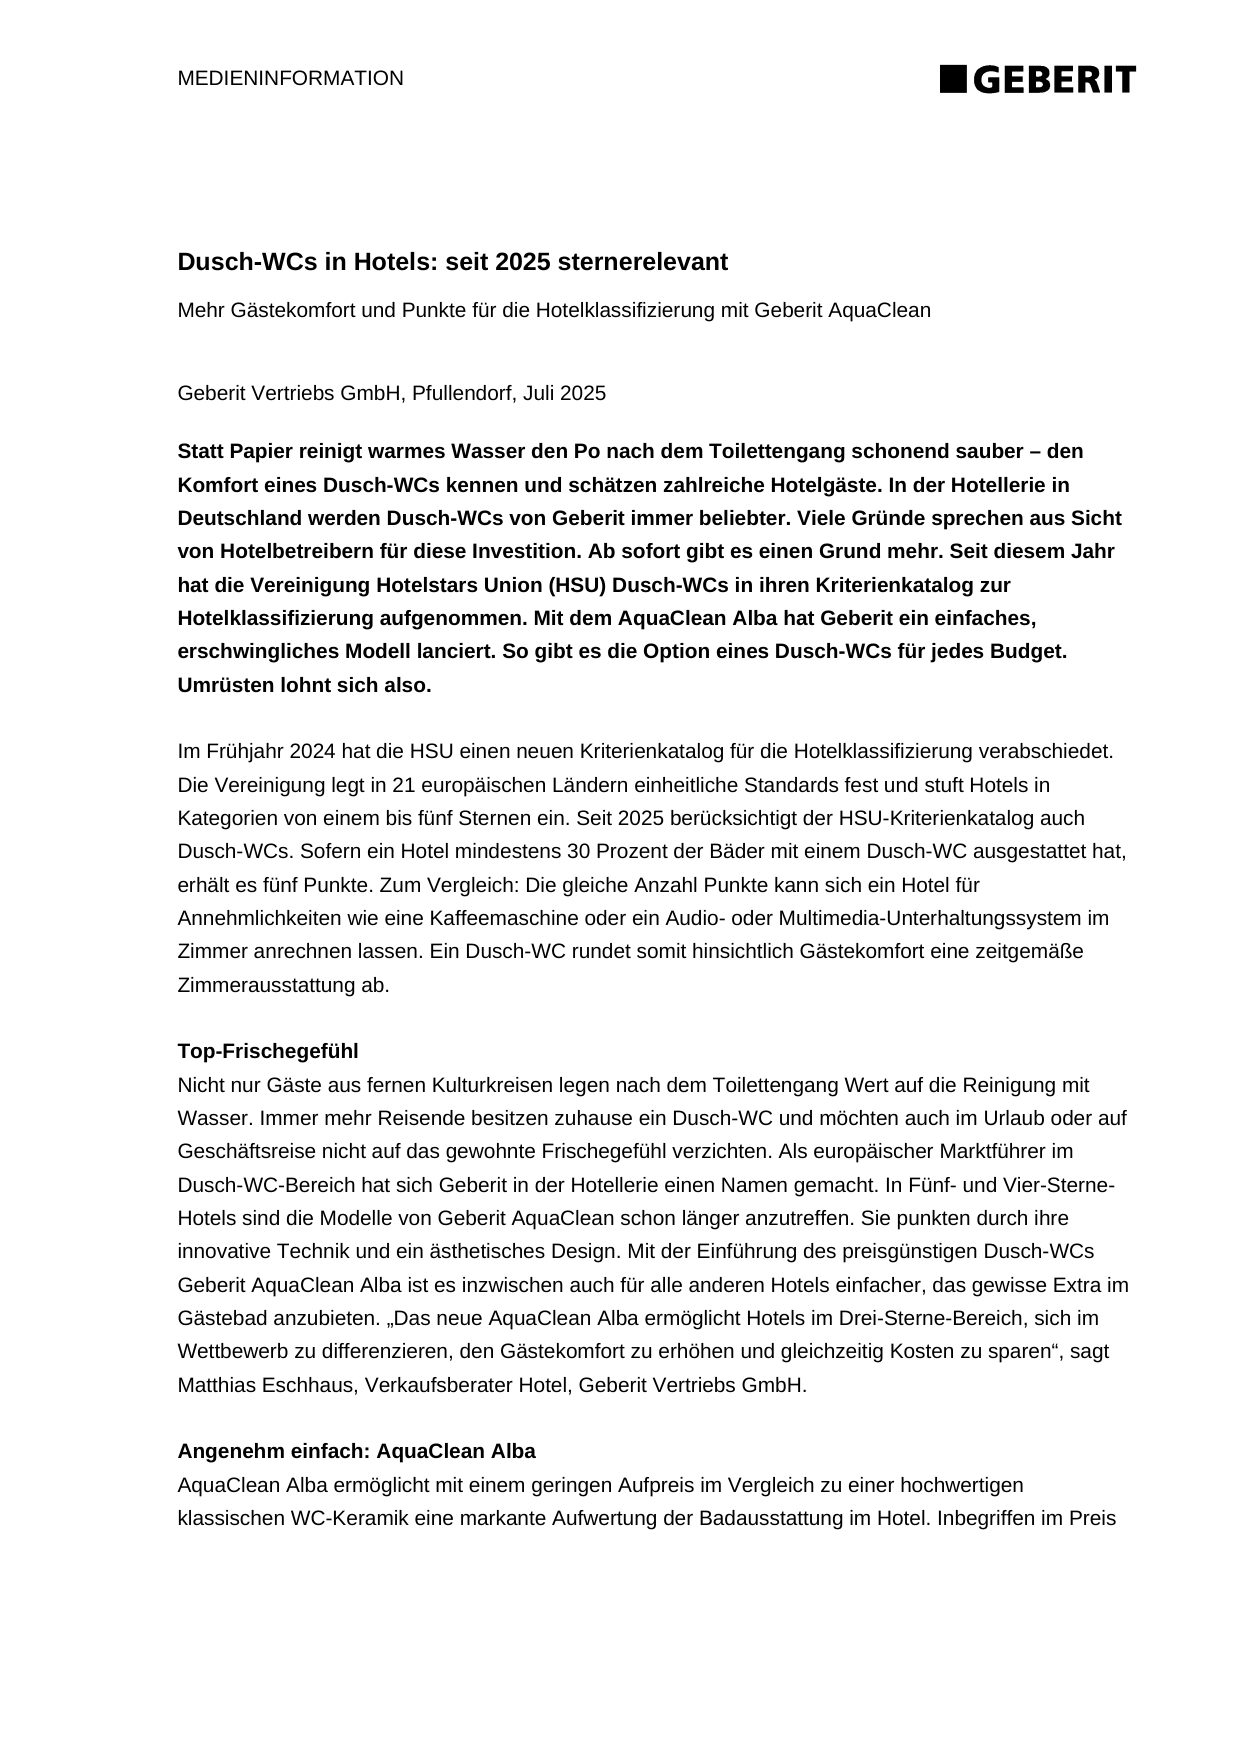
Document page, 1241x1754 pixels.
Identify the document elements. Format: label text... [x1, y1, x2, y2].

text Geberit Vertriebs GmbH, Pfullendorf, Juli 2025 [177, 374, 1137, 407]
text Im Frühjahr 2024 hat die HSU einen neuen Kriterienkatalog für die Hotelklassifizierung verabschiedet. Die Vereinigung legt in 21 europäischen Ländern einheitliche Standards fest und stuft Hotels in Kategorien von einem bis fünf Sternen ein. Seit 2025 berücksichtigt der HSU-Kriterienkatalog auch Dusch-WCs. Sofern ein Hotel mindestens 30 Prozent der Bäder mit einem Dusch-WC ausgestattet hat, erhält es fünf Punkte. Zum Vergleich: Die gleiche Anzahl Punkte kann sich ein Hotel für Annehmlichkeiten wie eine Kaffeemaschine oder ein Audio- oder Multimedia-Unterhaltungssystem im Zimmer anrechnen lassen. Ein Dusch-WC rundet somit hinsichtlich Gästekomfort eine zeitgemäße Zimmerausstattung ab. [177, 732, 1137, 999]
text Nicht nur Gäste aus fernen Kulturkreisen legen nach dem Toilettengang Wert auf die Reinigung mit Wasser. Immer mehr Reisende besitzen zuhause ein Dusch-WC und möchten auch im Urlaub oder auf Geschäftsreise nicht auf das gewohnte Frischegefühl verzichten. Als europäischer Marktführer im Dusch-WC-Bereich hat sich Geberit in der Hotellerie einen Namen gemacht. In Fünf- und Vier-Sterne-Hotels sind die Modelle von Geberit AquaClean schon länger anzutreffen. Sie punkten durch ihre innovative Technik und ein ästhetisches Design. Mit der Einführung des preisgünstigen Dusch-WCs Geberit AquaClean Alba ist es inzwischen auch für alle anderen Hotels einfacher, das gewisse Extra im Gästebad anzubieten. „Das neue AquaClean Alba ermöglicht Hotels im Drei-Sterne-Bereich, sich im Wettbewerb zu differenzieren, den Gästekomfort zu erhöhen und gleichzeitig Kosten zu sparen“, sagt Matthias Eschhaus, Verkaufsberater Hotel, Geberit Vertriebs GmbH. [177, 1065, 1137, 1399]
text Statt Papier reinigt warmes Wasser den Po nach dem Toilettengang schonend sauber – den Komfort eines Dusch-WCs kennen und schätzen zahlreiche Hotelgäste. In der Hotellerie in Deutschland werden Dusch-WCs von Geberit immer beliebter. Viele Gründe sprechen aus Sicht von Hotelbetreibern für diese Investition. Ab sofort gibt es einen Grund mehr. Seit diesem Jahr hat die Vereinigung Hotelstars Union (HSU) Dusch-WCs in ihren Kriterienkatalog zur Hotelklassifizierung aufgenommen. Mit dem AquaClean Alba hat Geberit ein einfaches, erschwingliches Modell lanciert. So gibt es die Option eines Dusch-WCs für jedes Budget. Umrüsten lohnt sich also. [177, 432, 1137, 699]
picture [939, 64, 1137, 94]
text Mehr Gästekomfort und Punkte für die Hotelklassifizierung mit Geberit AquaClean [177, 290, 1137, 324]
text Dusch-WCs in Hotels: seit 2025 sternerelevant [177, 204, 1137, 276]
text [177, 1432, 1137, 1532]
text Top-Frischegefühl [177, 1032, 1137, 1065]
